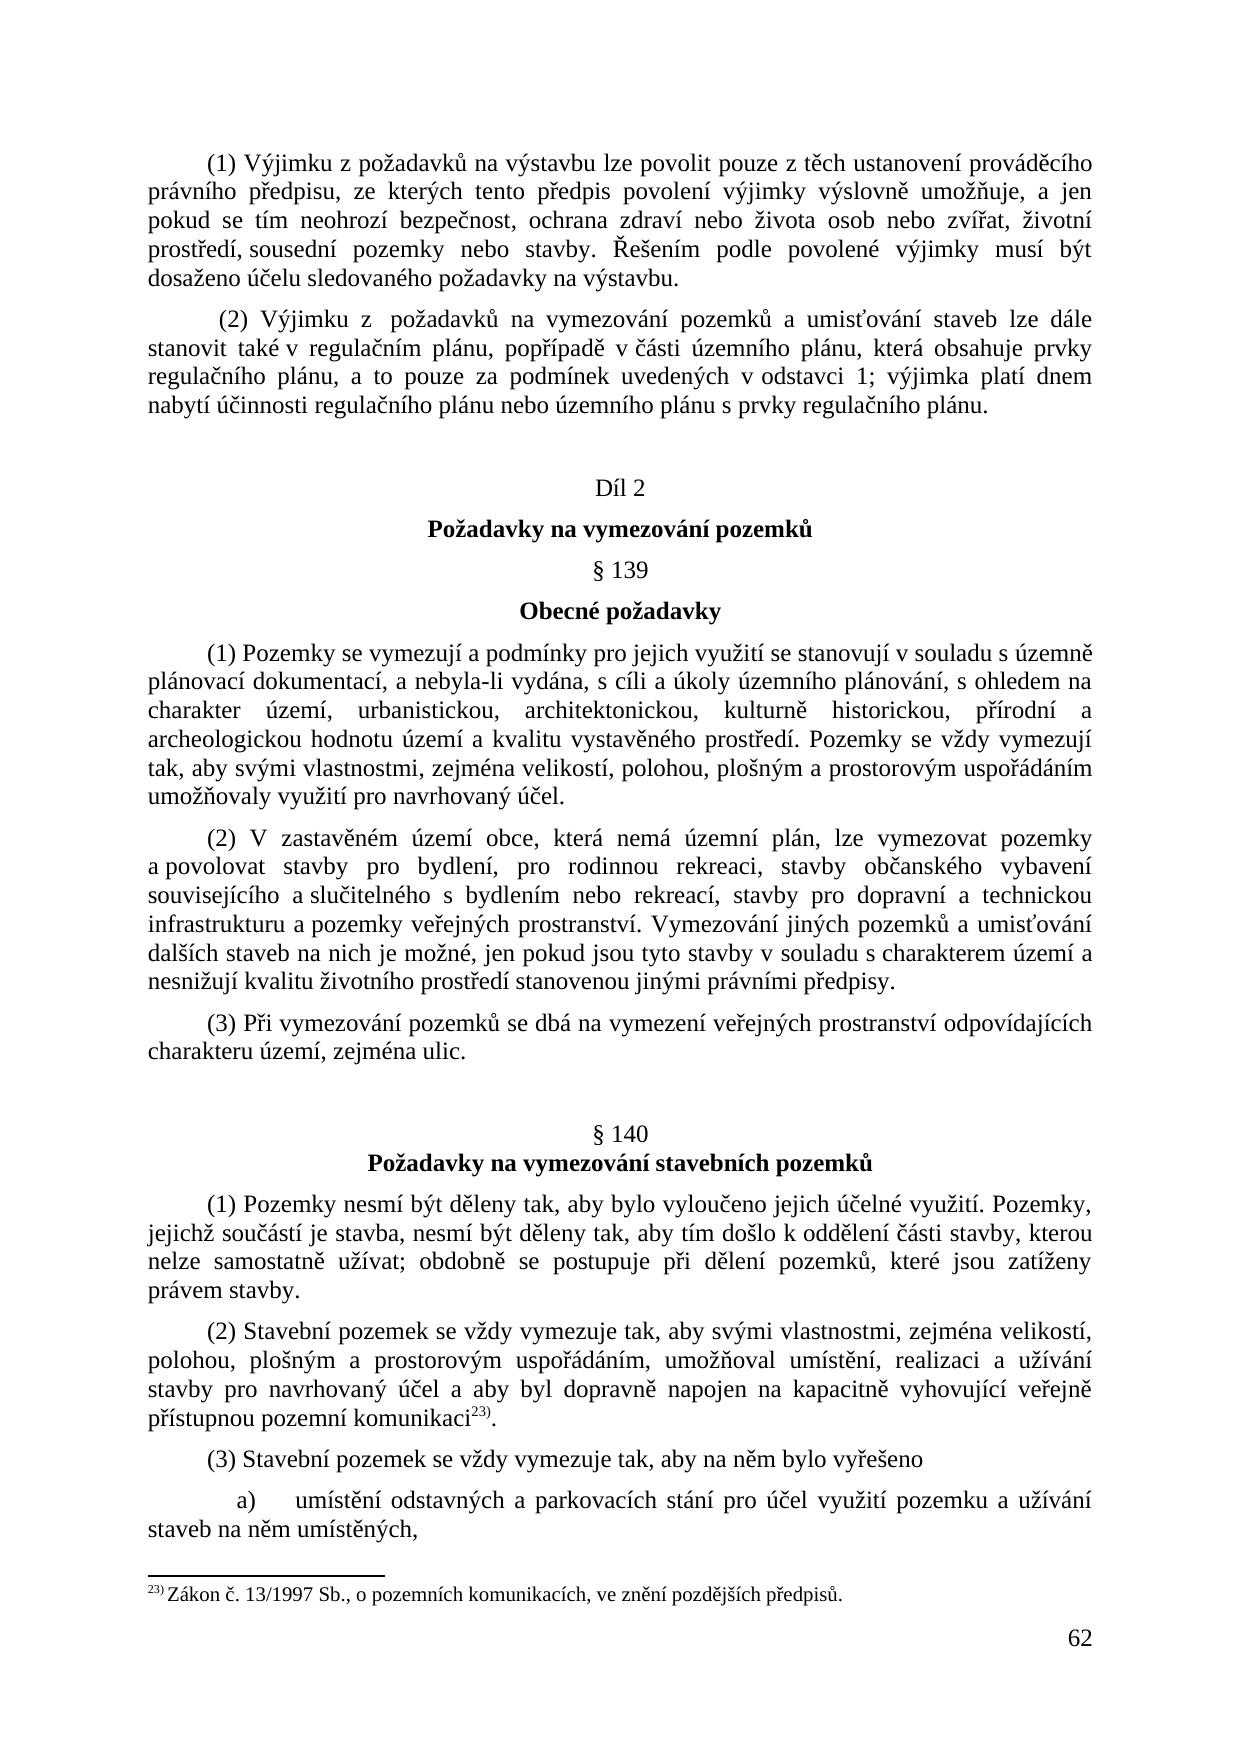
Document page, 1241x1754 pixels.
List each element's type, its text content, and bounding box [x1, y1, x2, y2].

text (2) Výjimku z požadavků na vymezování pozemků a umisťování staveb lze dále stanovit také v regulačním plánu, popřípadě v části územního plánu, která obsahuje prvky regulačního plánu, a to pouze za podmínek uvedených v odstavci 1; výjimka platí dnem nabytí účinnosti regulačního plánu nebo územního plánu s prvky regulačního plánu. [148, 304, 1093, 419]
text Požadavky na vymezování pozemků [148, 514, 1093, 543]
text (3) Při vymezování pozemků se dbá na vymezení veřejných prostranství odpovídajících charakteru území, zejména ulic. [148, 1008, 1093, 1065]
text (1) Pozemky nesmí být děleny tak, aby bylo vyloučeno jejich účelné využití. Pozemky, jejichž součástí je stavba, nesmí být děleny tak, aby tím došlo k oddělení části stavby, kterou nelze samostatně užívat; obdobně se postupuje při dělení pozemků, které jsou zatíženy právem stavby. [148, 1189, 1093, 1304]
text Obecné požadavky [148, 596, 1093, 625]
text (2) V zastavěném území obce, která nemá územní plán, lze vymezovat pozemky a povolovat stavby pro bydlení, pro rodinnou rekreaci, stavby občanského vybavení souvisejícího a slučitelného s bydlením nebo rekreací, stavby pro dopravní a technickou infrastrukturu a pozemky veřejných prostranství. Vymezování jiných pozemků a umisťování dalších staveb na nich je možné, jen pokud jsou tyto stavby v souladu s charakterem území a nesnižují kvalitu životního prostředí stanovenou jinými právními předpisy. [148, 823, 1093, 995]
text Díl 2 [148, 473, 1093, 501]
text (2) Stavební pozemek se vždy vymezuje tak, aby svými vlastnostmi, zejména velikostí, polohou, plošným a prostorovým uspořádáním, umožňoval umístění, realizaci a užívání stavby pro navrhovaný účel a aby byl dopravně napojen na kapacitně vyhovující veřejně přístupnou pozemní komunikaci). [148, 1316, 1093, 1431]
text § 140 Požadavky na vymezování stavebních pozemků [148, 1119, 1093, 1176]
text (1) Pozemky se vymezují a podmínky pro jejich využití se stanovují v souladu s územně plánovací dokumentací, a nebyla-li vydána, s cíli a úkoly územního plánování, s ohledem na charakter území, urbanistickou, architektonickou, kulturně historickou, přírodní a archeologickou hodnotu území a kvalitu vystavěného prostředí. Pozemky se vždy vymezují tak, aby svými vlastnostmi, zejména velikostí, polohou, plošným a prostorovým uspořádáním umožňovaly využití pro navrhovaný účel. [148, 638, 1093, 810]
text a) umístění odstavných a parkovacích stání pro účel využití pozemku a užívání staveb na něm umístěných, [148, 1485, 1093, 1543]
text (1) Výjimku z požadavků na výstavbu lze povolit pouze z těch ustanovení prováděcího právního předpisu, ze kterých tento předpis povolení výjimky výslovně umožňuje, a jen pokud se tím neohrozí bezpečnost, ochrana zdraví nebo života osob nebo zvířat, životní prostředí, sousední pozemky nebo stavby. Řešením podle povolené výjimky musí být dosaženo účelu sledovaného požadavky na výstavbu. [148, 148, 1093, 291]
text § 139 [148, 555, 1093, 584]
text (3) Stavební pozemek se vždy vymezuje tak, aby na něm bylo vyřešeno [148, 1444, 1093, 1473]
